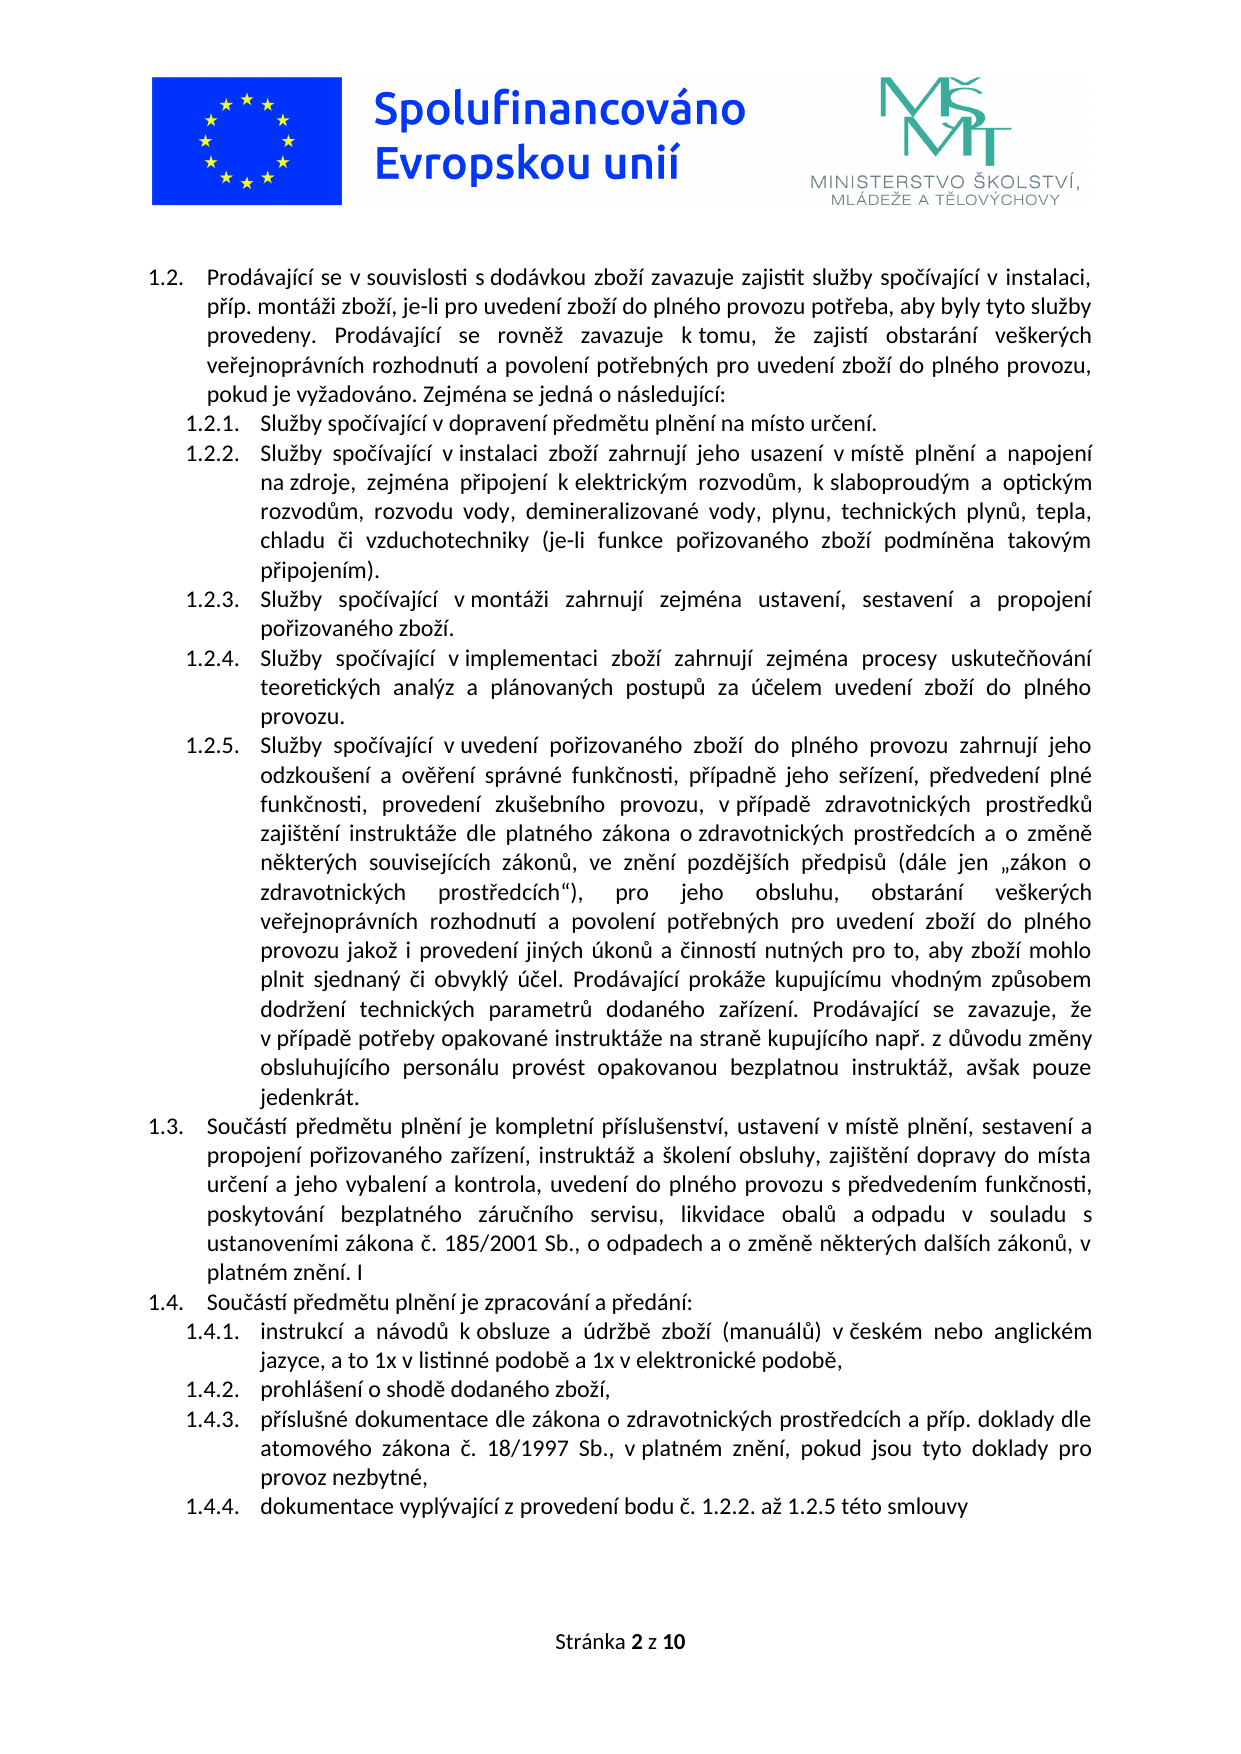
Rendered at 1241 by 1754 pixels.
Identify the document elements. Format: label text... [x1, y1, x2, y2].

list Služby spočívající v dopravení předmětu plnění na místo určení. [185, 408, 1093, 438]
list prohlášení o shodě dodaného zboží, [185, 1374, 1093, 1404]
list instrukcí a návodů k obsluze a údržbě zboží (manuálů) v českém nebo anglickém jazyce, a to 1x v listinné podobě a 1x v elektronické podobě, [185, 1316, 1093, 1374]
list Služby spočívající v instalaci zboží zahrnují jeho usazení v místě plnění a napojení na zdroje, zejména připojení k elektrickým rozvodům, k slaboproudým a optickým rozvodům, rozvodu vody, demineralizované vody, plynu, technických plynů, tepla, chladu či vzduchotechniky (je-li funkce pořizovaného zboží podmíněna takovým připojením). [185, 438, 1093, 584]
list Součástí předmětu plnění je kompletní příslušenství, ustavení v místě plnění, sestavení a propojení pořizovaného zařízení, instruktáž a školení obsluhy, zajištění dopravy do místa určení a jeho vybalení a kontrola, uvedení do plného provozu s předvedením funkčnosti, poskytování bezplatného záručního servisu, likvidace obalů a odpadu v souladu s ustanoveními zákona č. 185/2001 Sb., o odpadech a o změně některých dalších zákonů, v platném znění. I [148, 1111, 1093, 1287]
list Služby spočívající v uvedení pořizovaného zboží do plného provozu zahrnují jeho odzkoušení a ověření správné funkčnosti, případně jeho seřízení, předvedení plné funkčnosti, provedení zkušebního provozu, v případě zdravotnických prostředků zajištění instruktáže dle platného zákona o zdravotnických prostředcích a o změně některých souvisejících zákonů, ve znění pozdějších předpisů (dále jen „zákon o zdravotnických prostředcích“), pro jeho obsluhu, obstarání veškerých veřejnoprávních rozhodnutí a povolení potřebných pro uvedení zboží do plného provozu jakož i provedení jiných úkonů a činností nutných pro to, aby zboží mohlo plnit sjednaný či obvyklý účel. Prodávající prokáže kupujícímu vhodným způsobem dodržení technických parametrů dodaného zařízení. Prodávající se zavazuje, že v případě potřeby opakované instruktáže na straně kupujícího např. z důvodu změny obsluhujícího personálu provést opakovanou bezplatnou instruktáž, avšak pouze jedenkrát. [185, 730, 1093, 1111]
list Součástí předmětu plnění je zpracování a předání: [148, 1287, 1093, 1316]
list příslušné dokumentace dle zákona o zdravotnických prostředcích a příp. doklady dle atomového zákona č. 18/1997 Sb., v platném znění, pokud jsou tyto doklady pro provoz nezbytné, [185, 1404, 1093, 1491]
picture [148, 73, 1092, 209]
list Služby spočívající v implementaci zboží zahrnují zejména procesy uskutečňování teoretických analýz a plánovaných postupů za účelem uvedení zboží do plného provozu. [185, 643, 1093, 730]
list Služby spočívající v montáži zahrnují zejména ustavení, sestavení a propojení pořizovaného zboží. [185, 584, 1093, 643]
list Prodávající se v souvislosti s dodávkou zboží zavazuje zajistit služby spočívající v instalaci, příp. montáži zboží, je-li pro uvedení zboží do plného provozu potřeba, aby byly tyto služby provedeny. Prodávající se rovněž zavazuje k tomu, že zajistí obstarání veškerých veřejnoprávních rozhodnutí a povolení potřebných pro uvedení zboží do plného provozu, pokud je vyžadováno. Zejména se jedná o následující: [148, 262, 1093, 408]
list dokumentace vyplývající z provedení bodu č. 1.2.2. až 1.2.5 této smlouvy [185, 1491, 1093, 1521]
